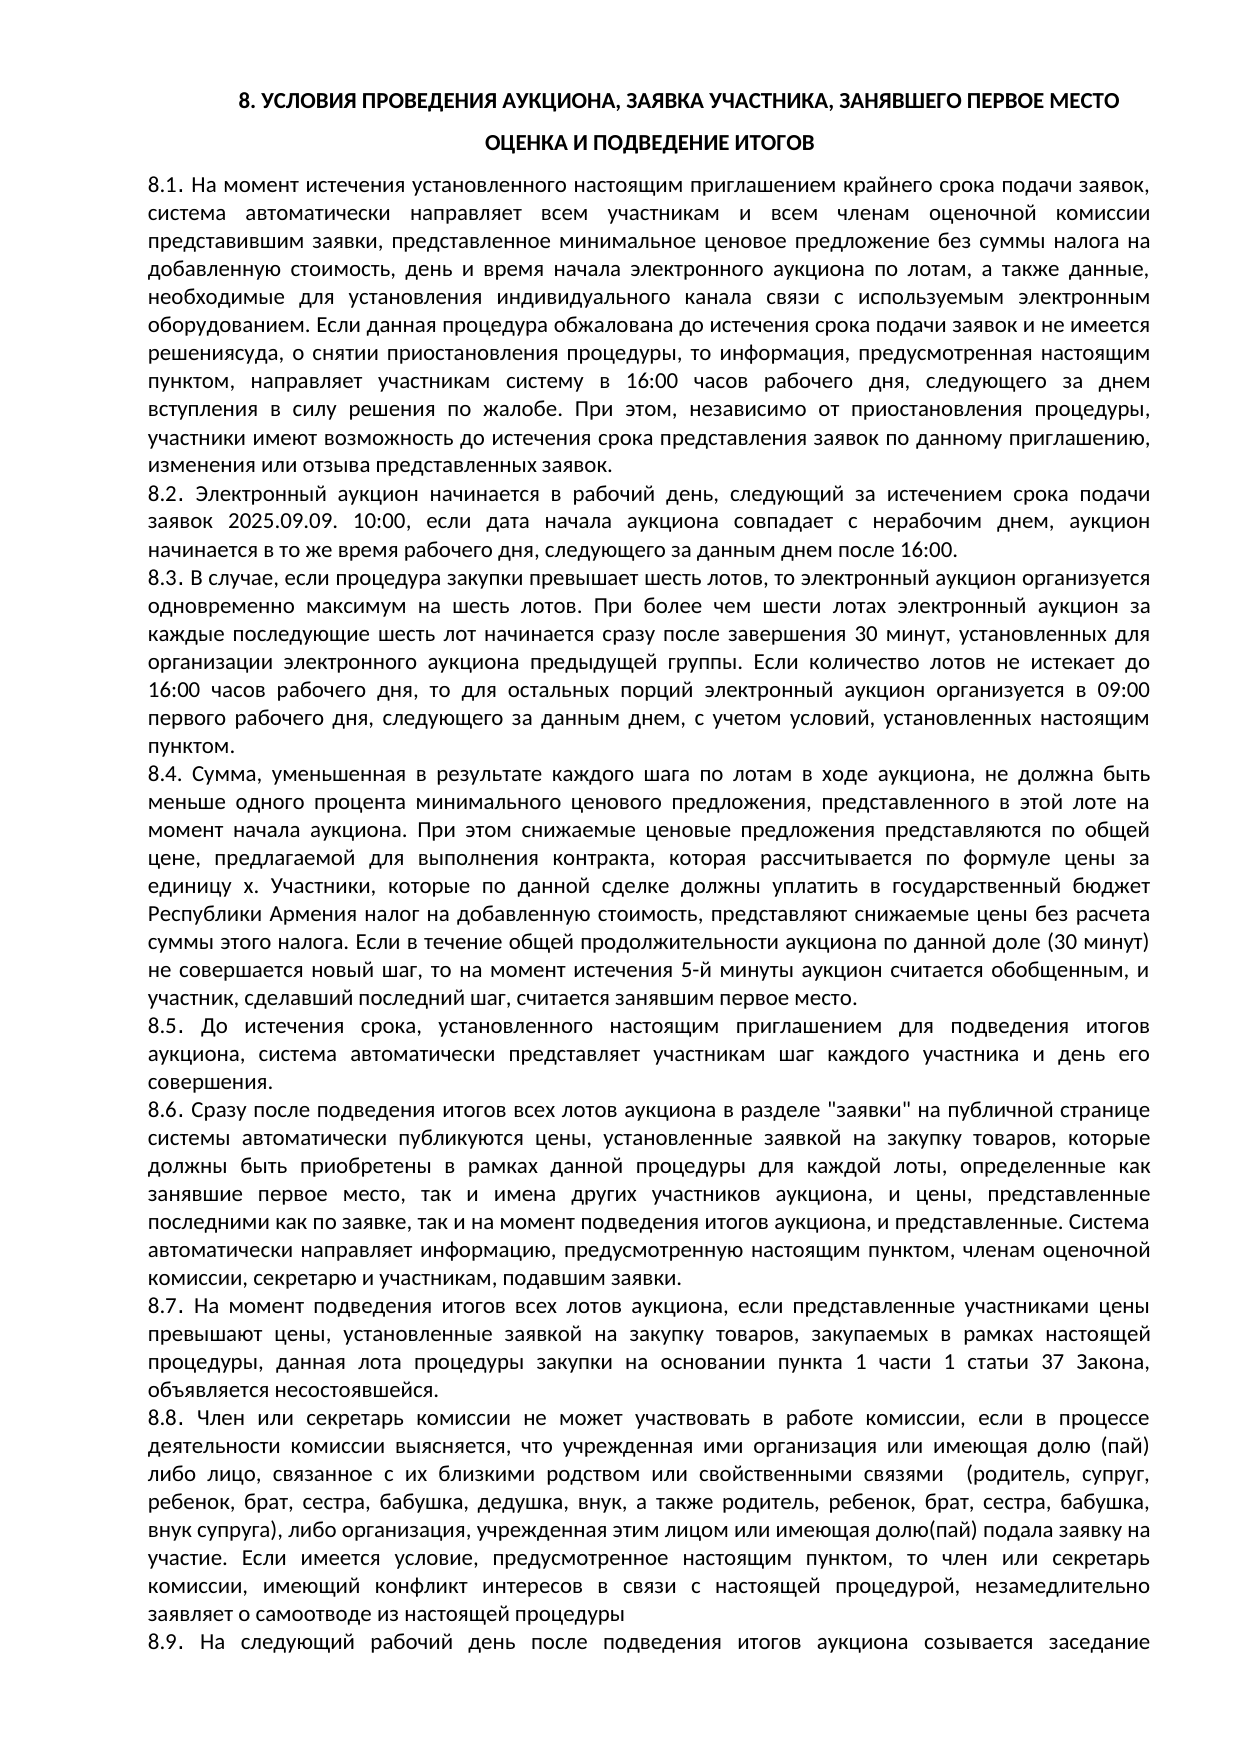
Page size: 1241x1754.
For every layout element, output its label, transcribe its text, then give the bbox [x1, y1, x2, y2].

text 8.4. Сумма, уменьшенная в результате каждого шага по лотам в ходе аукциона, не должна быть меньше одного процента минимального ценового предложения, представленного в этой лоте на момент начала аукциона. При этом снижаемые ценовые предложения представляются по общей цене, предлагаемой для выполнения контракта, которая рассчитывается по формуле цены за единицу x. Участники, которые по данной сделке должны уплатить в государственный бюджет Республики Армения налог на добавленную стоимость, представляют снижаемые цены без расчета суммы этого налога. Если в течение общей продолжительности аукциона по данной доле (30 минут) не совершается новый шаг, то на момент истечения 5-й минуты аукцион считается обобщенным, и участник, сделавший последний шаг, считается занявшим первое место. [148, 759, 1152, 1011]
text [148, 1627, 1152, 1656]
text 8.1․ На момент истечения установленного настоящим приглашением крайнего срока подачи заявок, система автоматически направляет всем участникам и всем членам оценочной комиссии представившим заявки, представленное минимальное ценовое предложение без суммы налога на добавленную стоимость, день и время начала электронного аукциона по лотам, а также данные, необходимые для установления индивидуального канала связи с используемым электронным оборудованием. Если данная процедура обжалована до истечения срока подачи заявок и не имеется решениясуда, о снятии приостановления процедуры, то информация, предусмотренная настоящим пунктом, направляет участникам систему в 16:00 часов рабочего дня, следующего за днем вступления в силу решения по жалобе. При этом, независимо от приостановления процедуры, участники имеют возможность до истечения срока представления заявок по данному приглашению, изменения или отзыва представленных заявок. [148, 170, 1152, 479]
text 8.5․ До истечения срока, установленного настоящим приглашением для подведения итогов аукциона, система автоматически представляет участникам шаг каждого участника и день его совершения. [148, 1011, 1152, 1095]
text 8.2․ Электронный аукцион начинается в рабочий день, следующий за истечением срока подачи заявок 2025.09.09. 10:00 , если дата начала аукциона совпадает с нерабочим днем, аукцион начинается в то же время рабочего дня, следующего за данным днем после 16:00. [148, 479, 1152, 563]
text 8.6․ Сразу после подведения итогов всех лотов аукциона в разделе "заявки" на публичной странице системы автоматически публикуются цены, установленные заявкой на закупку товаров, которые должны быть приобретены в рамках данной процедуры для каждой лоты, определенные как занявшие первое место, так и имена других участников аукциона, и цены, представленные последними как по заявке, так и на момент подведения итогов аукциона, и представленные. Система автоматически направляет информацию, предусмотренную настоящим пунктом, членам оценочной комиссии, секретарю и участникам, подавшим заявки. [148, 1095, 1152, 1291]
text 8.3․ В случае, если процедура закупки превышает шесть лотов, то электронный аукцион организуется одновременно максимум на шесть лотов. При более чем шести лотах электронный аукцион за каждые последующие шесть лот начинается сразу после завершения 30 минут, установленных для организации электронного аукциона предыдущей группы. Если количество лотов не истекает до 16:00 часов рабочего дня, то для остальных порций электронный аукцион организуется в 09:00 первого рабочего дня, следующего за данным днем, с учетом условий, установленных настоящим пунктом. [148, 563, 1152, 759]
text 8.8․ Член или секретарь комиссии не может участвовать в работе комиссии, если в процессе деятельности комиссии выясняется, что учрежденная ими организация или имеющая долю (пай) либо лицо, связанное с их близкими родством или свойственными связями (родитель, супруг, ребенок, брат, сестра, бабушка, дедушка, внук, а также родитель, ребенок, брат, сестра, бабушка, внук супруга), либо организация, учрежденная этим лицом или имеющая долю(пай) подала заявку на участие. Если имеется условие, предусмотренное настоящим пунктом, то член или секретарь комиссии, имеющий конфликт интересов в связи с настоящей процедурой, незамедлительно заявляет о самоотводе из настоящей процедуры [148, 1403, 1152, 1627]
text 8. УСЛОВИЯ ПРОВЕДЕНИЯ АУКЦИОНА, ЗАЯВКА УЧАСТНИКА, ЗАНЯВШЕГО ПЕРВОЕ МЕСТО ОЦЕНКА И ПОДВЕДЕНИЕ ИТОГОВ [148, 86, 1152, 156]
text 8.7․ На момент подведения итогов всех лотов аукциона, если представленные участниками цены превышают цены, установленные заявкой на закупку товаров, закупаемых в рамках настоящей процедуры, данная лота процедуры закупки на основании пункта 1 части 1 статьи 37 Закона, объявляется несостоявшейся. [148, 1291, 1152, 1403]
